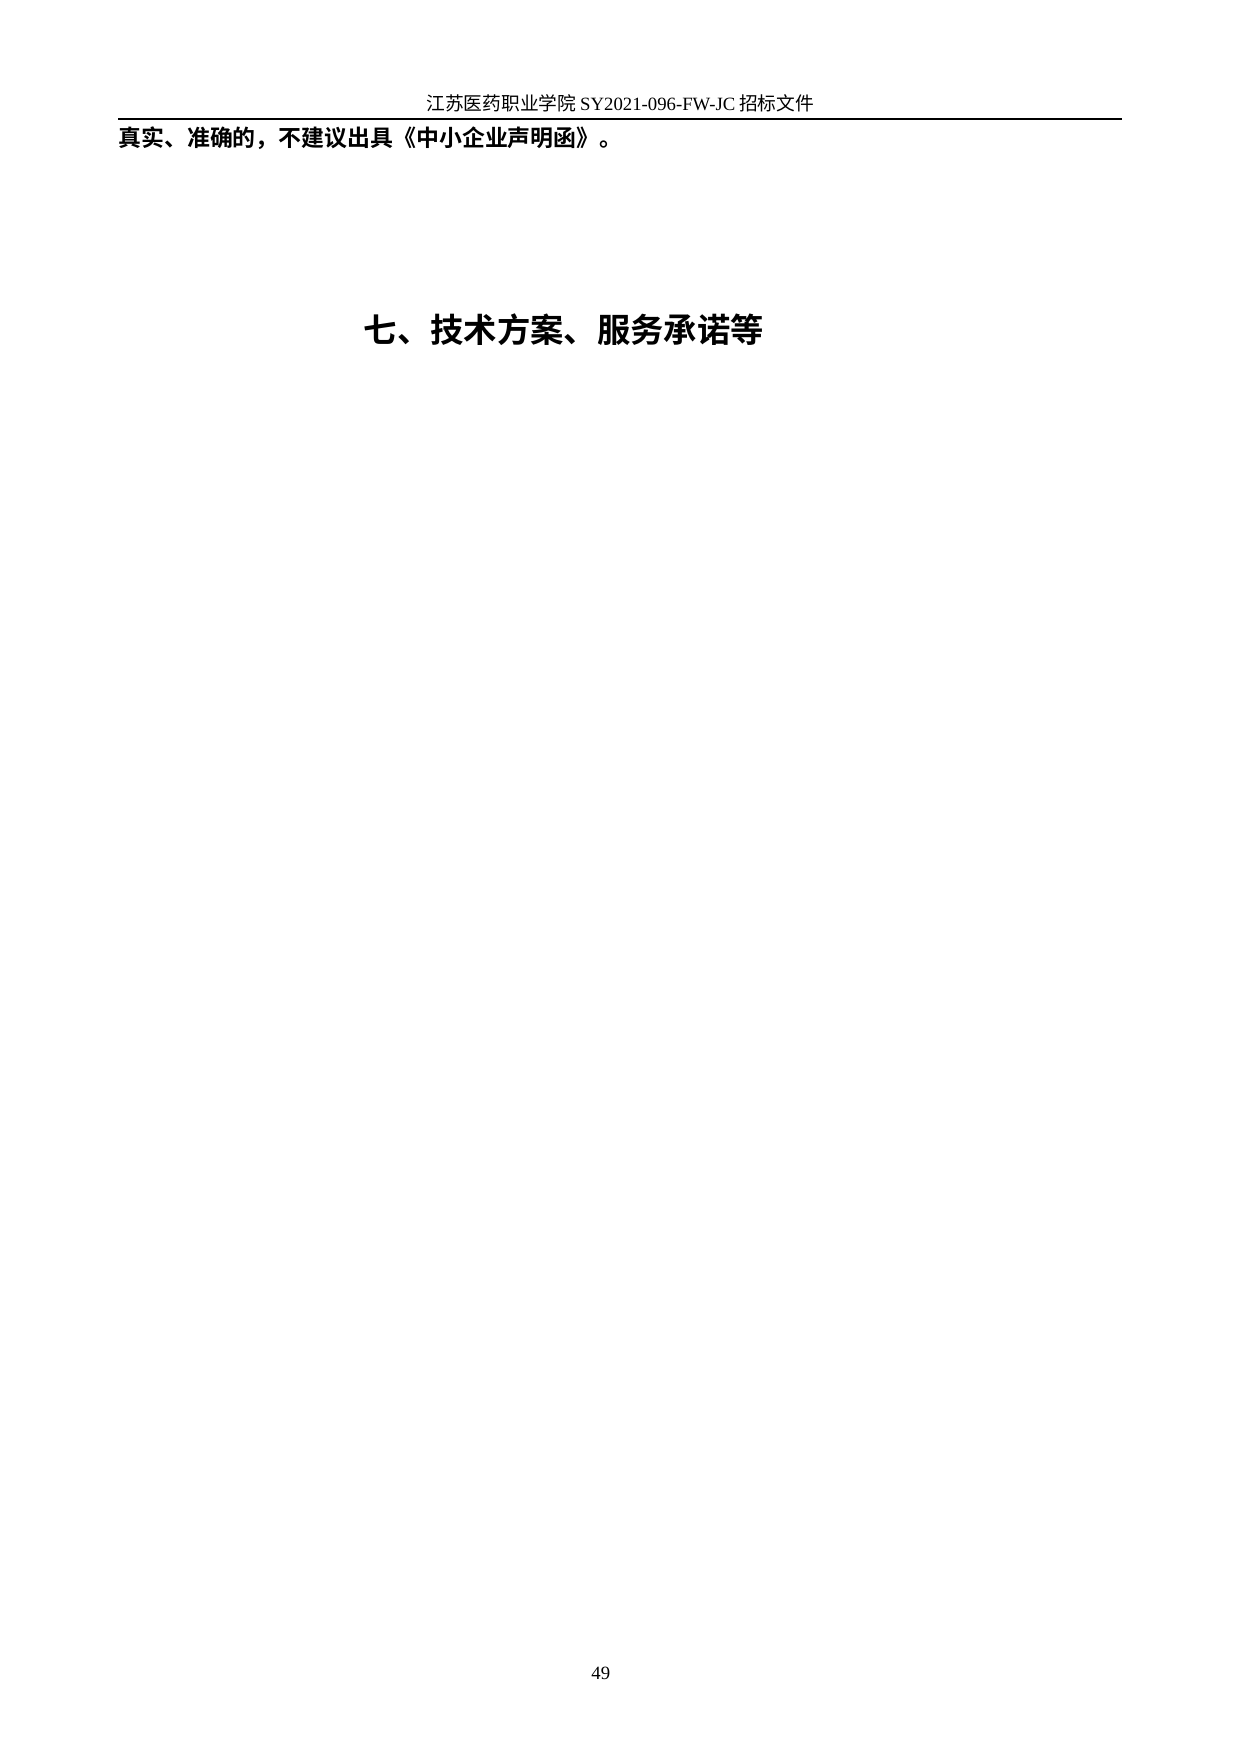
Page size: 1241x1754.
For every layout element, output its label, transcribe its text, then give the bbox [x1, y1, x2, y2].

text 七、技术方案、服务承诺等 [118, 303, 1122, 352]
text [118, 120, 1122, 153]
